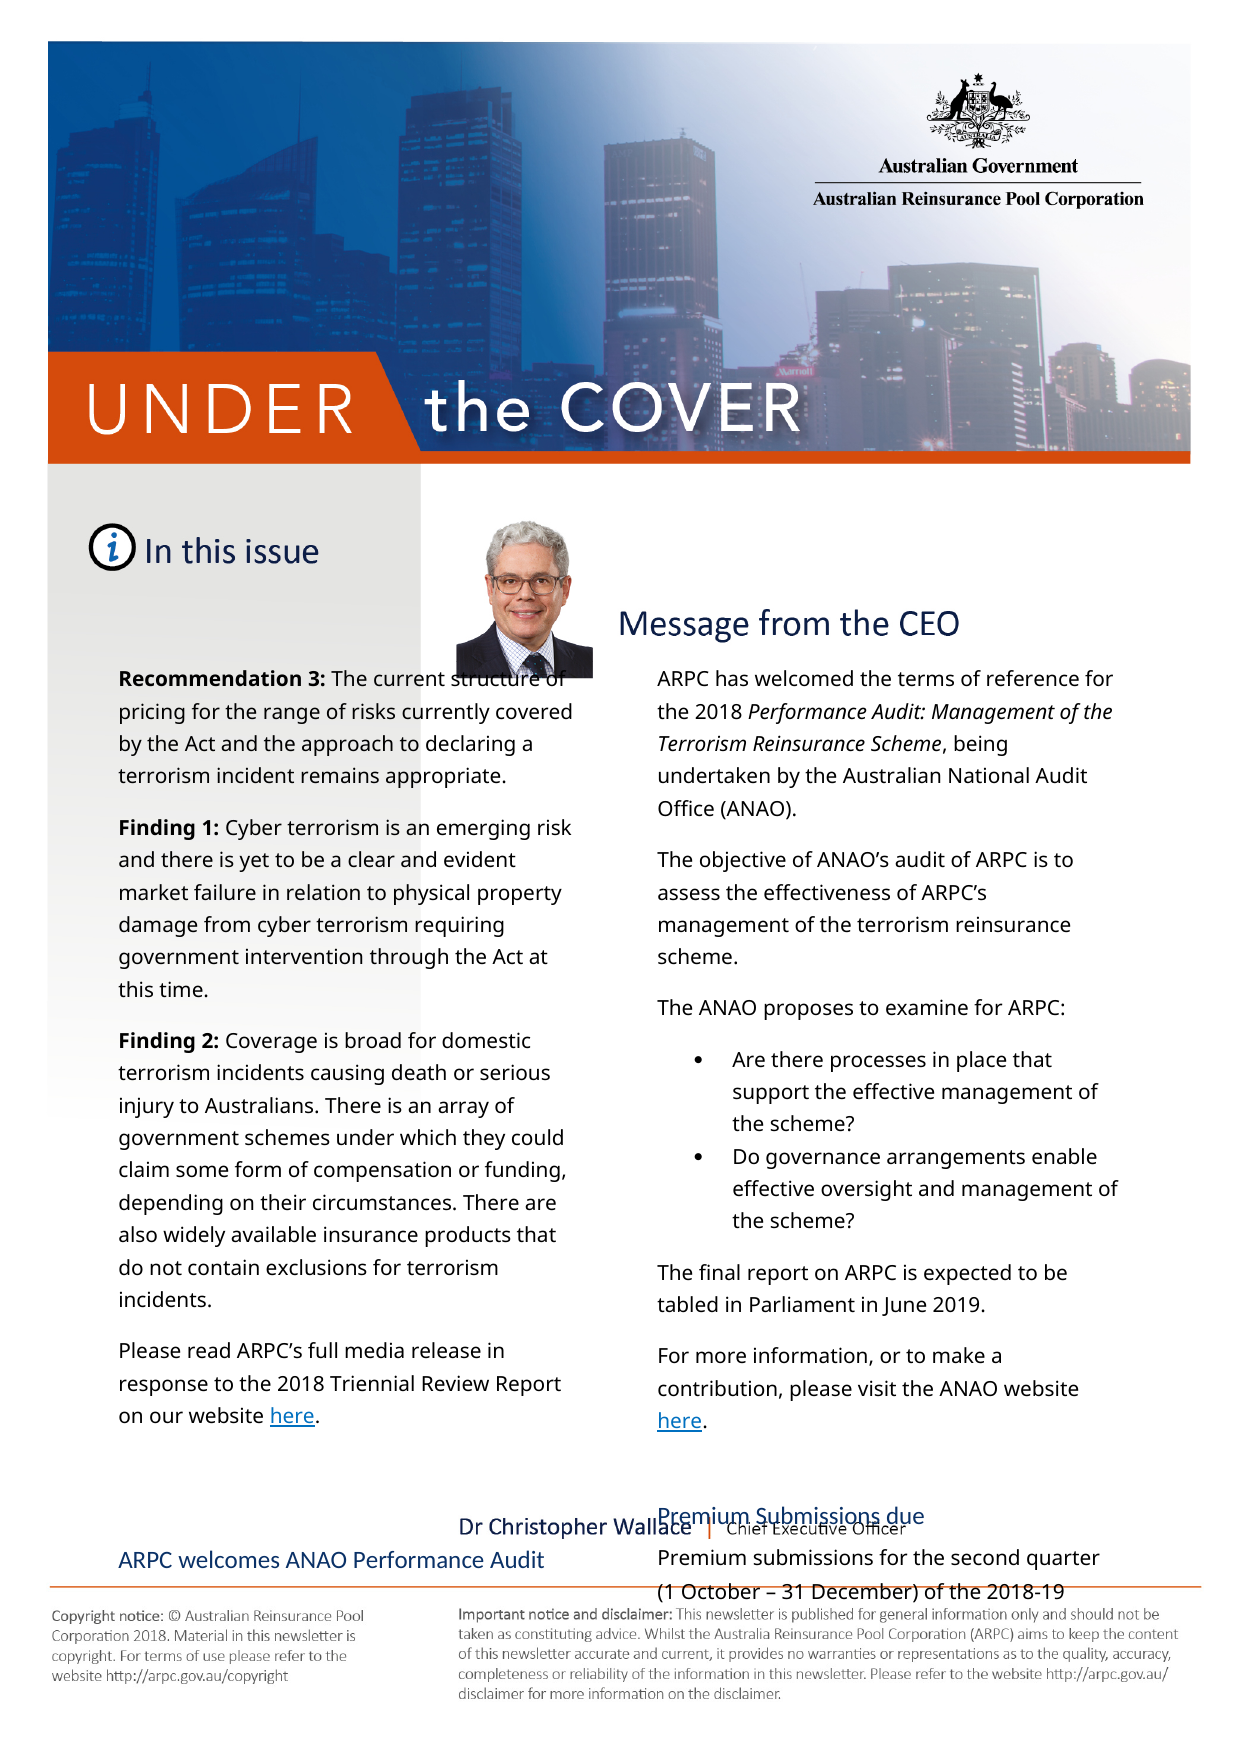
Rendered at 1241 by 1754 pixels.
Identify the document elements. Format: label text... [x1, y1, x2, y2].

list Do governance arrangements enable effective oversight and management of the scheme? [694, 1142, 1122, 1235]
text The final report on ARPC is expected to be tabled in Parliament in June 2019. [657, 1258, 1122, 1319]
text Recommendation 3: The current structure of pricing for the range of risks currently covered by the Act and the approach to declaring a terrorism incident remains appropriate. [118, 664, 583, 790]
text Finding 2: Coverage is broad for domestic terrorism incidents causing death or serious injury to Australians. There is an array of government schemes under which they could claim some form of compensation or funding, depending on their circumstances. There are also widely available insurance products that do not contain exclusions for terrorism incidents. [118, 1026, 583, 1313]
subtitle Premium Submissions due [657, 1500, 1122, 1531]
text The objective of ANAO’s audit of ARPC is to assess the effectiveness of ARPC’s management of the terrorism reinsurance scheme. [657, 845, 1122, 971]
text Premium submissions for the second quarter (1 October – 31 December) of the 2018-19 Financial Year are due on 30 January 2019. All premium submissions, including nil submissions, must be lodged. [657, 1543, 1122, 1606]
subtitle ARPC welcomes ANAO Performance Audit [118, 1544, 583, 1575]
text ARPC has welcomed the terms of reference for the 2018 Performance Audit: Management of the Terrorism Reinsurance Scheme, being undertaken by the Australian National Audit Office (ANAO). [657, 664, 1122, 822]
picture [0, 0, 1241, 1754]
list Are there processes in place that support the effective management of the scheme? [694, 1045, 1122, 1138]
text For more information, or to make a contribution, please visit the ANAO website here. [657, 1341, 1122, 1434]
text The ANAO proposes to examine for ARPC: [657, 993, 1122, 1022]
text Finding 1: Cyber terrorism is an emerging risk and there is yet to be a clear and evident market failure in relation to physical property damage from cyber terrorism requiring government intervention through the Act at this time. [118, 813, 583, 1003]
text Please read ARPC’s full media release in response to the 2018 Triennial Review Report on our website here. [118, 1336, 583, 1429]
